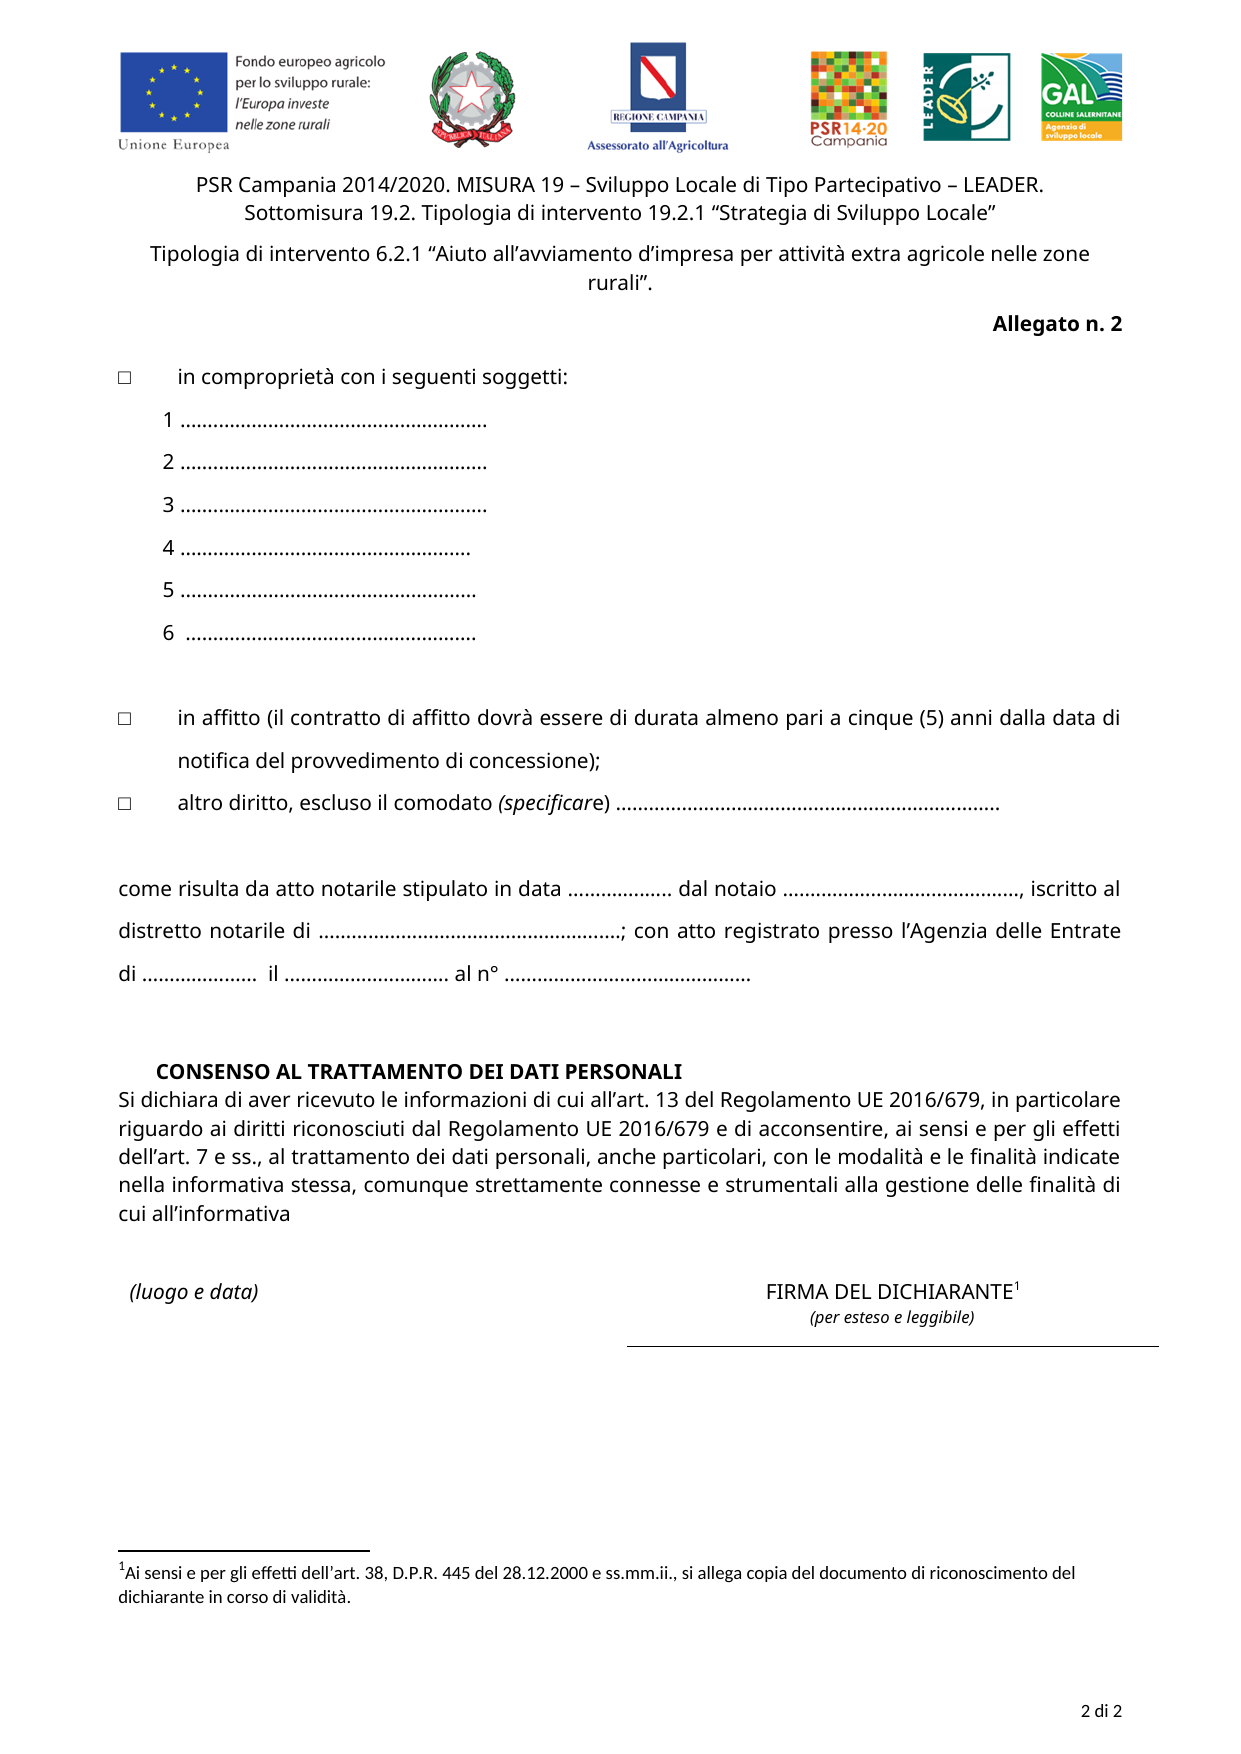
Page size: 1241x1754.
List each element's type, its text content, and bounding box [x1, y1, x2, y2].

table_header (luogo e data) [118, 1228, 627, 1346]
list 3 …….…………………………………………. [162, 490, 1122, 518]
list come risulta da atto notarile stipulato in data …………..….. dal notaio ….…………..………………….…, iscritto al distretto notarile di …………………………..………………..…; con atto registrato presso l’Agenzia delle Entrate di ………………… il ………………..………. al n° ……………………………………… [118, 874, 1122, 987]
list in affitto (il contratto di affitto dovrà essere di durata almeno pari a cinque (5) anni dalla data di notifica del provvedimento di concessione); [118, 703, 1122, 774]
table_header FIRMA DEL DICHIARANTE (per esteso e leggibile) [627, 1228, 1159, 1346]
picture [118, 42, 1123, 158]
list 1 …….…………………………………………. [162, 405, 1122, 433]
text Si dichiara di aver ricevuto le informazioni di cui all’art. 13 del Regolamento UE 2016/679, in particolare riguardo ai diritti riconosciuti dal Regolamento UE 2016/679 e di acconsentire, ai sensi e per gli effetti dell’art. 7 e ss., al trattamento dei dati personali, anche particolari, con le modalità e le finalità indicate nella informativa stessa, comunque strettamente connesse e strumentali alla gestione delle finalità di cui all’informativa [118, 1085, 1122, 1227]
list altro diritto, escluso il comodato (specificare) ………………………………..………………………….. [118, 788, 1122, 817]
list 4 ……….……………………………………. [162, 533, 1122, 561]
list 2 …….…………………………………………. [162, 447, 1122, 476]
list in comproprietà con i seguenti soggetti: [118, 362, 1122, 391]
text CONSENSO AL TRATTAMENTO DEI DATI PERSONALI [156, 1057, 1122, 1085]
list 6 ….…………………………………………. [162, 618, 1122, 646]
list 5 .……..……………………………………… [162, 575, 1122, 604]
